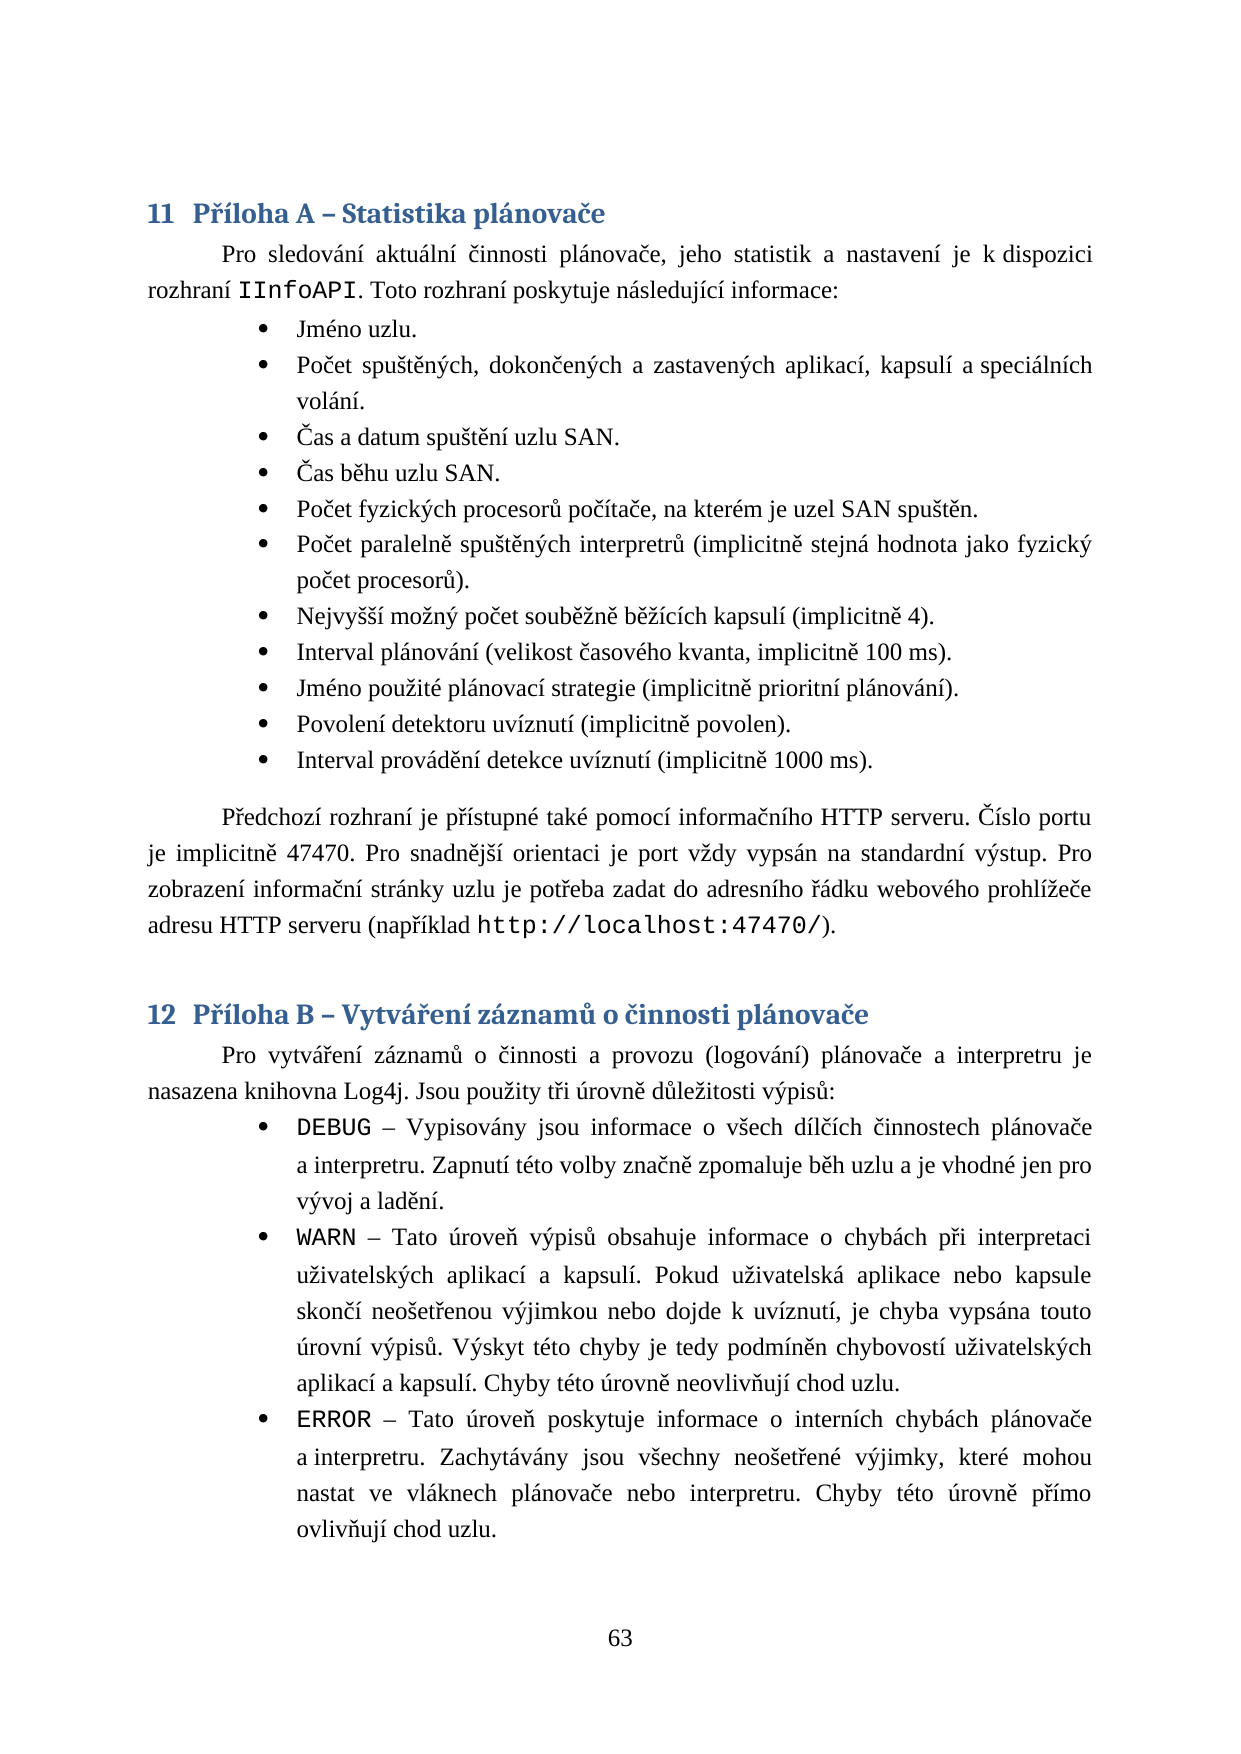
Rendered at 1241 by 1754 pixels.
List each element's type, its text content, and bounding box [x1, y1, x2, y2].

list WARN – Tato úroveň výpisů obsahuje informace o chybách při interpretaci uživatelských aplikací a kapsulí. Pokud uživatelská aplikace nebo kapsule skončí neošetřenou výjimkou nebo dojde k uvíznutí, je chyba vypsána touto úrovní výpisů. Výskyt této chyby je tedy podmíněn chybovostí uživatelských aplikací a kapsulí. Chyby této úrovně neovlivňují chod uzlu. [259, 1222, 1093, 1397]
text Pro sledování aktuální činnosti plánovače, jeho statistik a nastavení je k dispozici rozhraní IInfoAPI. Toto rozhraní poskytuje následující informace: [148, 239, 1093, 306]
text Předchozí rozhraní je přístupné také pomocí informačního HTTP serveru. Číslo portu je implicitně 47470. Pro snadnější orientaci je port vždy vypsán na standardní výstup. Pro zobrazení informační stránky uzlu je potřeba zadat do adresního řádku webového prohlížeče adresu HTTP serveru (například http://localhost:47470/). [148, 802, 1093, 941]
list Nejvyšší možný počet souběžně běžících kapsulí (implicitně 4). [259, 601, 1093, 630]
text Pro vytváření záznamů o činnosti a provozu (logování) plánovače a interpretru je nasazena knihovna Log4j. Jsou použity tři úrovně důležitosti výpisů: [148, 1040, 1093, 1105]
list Počet fyzických procesorů počítače, na kterém je uzel SAN spuštěn. [259, 494, 1093, 522]
subtitle Příloha B – Vytváření záznamů o činnosti plánovače [148, 998, 1093, 1032]
list Interval plánování (velikost časového kvanta, implicitně 100 ms). [259, 637, 1093, 666]
list ERROR – Tato úroveň poskytuje informace o interních chybách plánovače a interpretru. Zachytávány jsou všechny neošetřené výjimky, které mohou nastat ve vláknech plánovače nebo interpretru. Chyby této úrovně přímo ovlivňují chod uzlu. [259, 1404, 1093, 1542]
list DEBUG – Vypisovány jsou informace o všech dílčích činnostech plánovače a interpretru. Zapnutí této volby značně zpomaluje běh uzlu a je vhodné jen pro vývoj a ladění. [259, 1112, 1093, 1215]
list Počet paralelně spuštěných interpretrů (implicitně stejná hodnota jako fyzický počet procesorů). [259, 529, 1093, 594]
list Jméno uzlu. [259, 314, 1093, 343]
list Interval provádění detekce uvíznutí (implicitně 1000 ms). [259, 745, 1093, 774]
list Jméno použité plánovací strategie (implicitně prioritní plánování). [259, 673, 1093, 702]
subtitle Příloha A – Statistika plánovače [148, 198, 1093, 231]
list Čas a datum spuštění uzlu SAN. [259, 422, 1093, 451]
list Počet spuštěných, dokončených a zastavených aplikací, kapsulí a speciálních volání. [259, 350, 1093, 414]
list Čas běhu uzlu SAN. [259, 458, 1093, 486]
list Povolení detektoru uvíznutí (implicitně povolen). [259, 709, 1093, 738]
